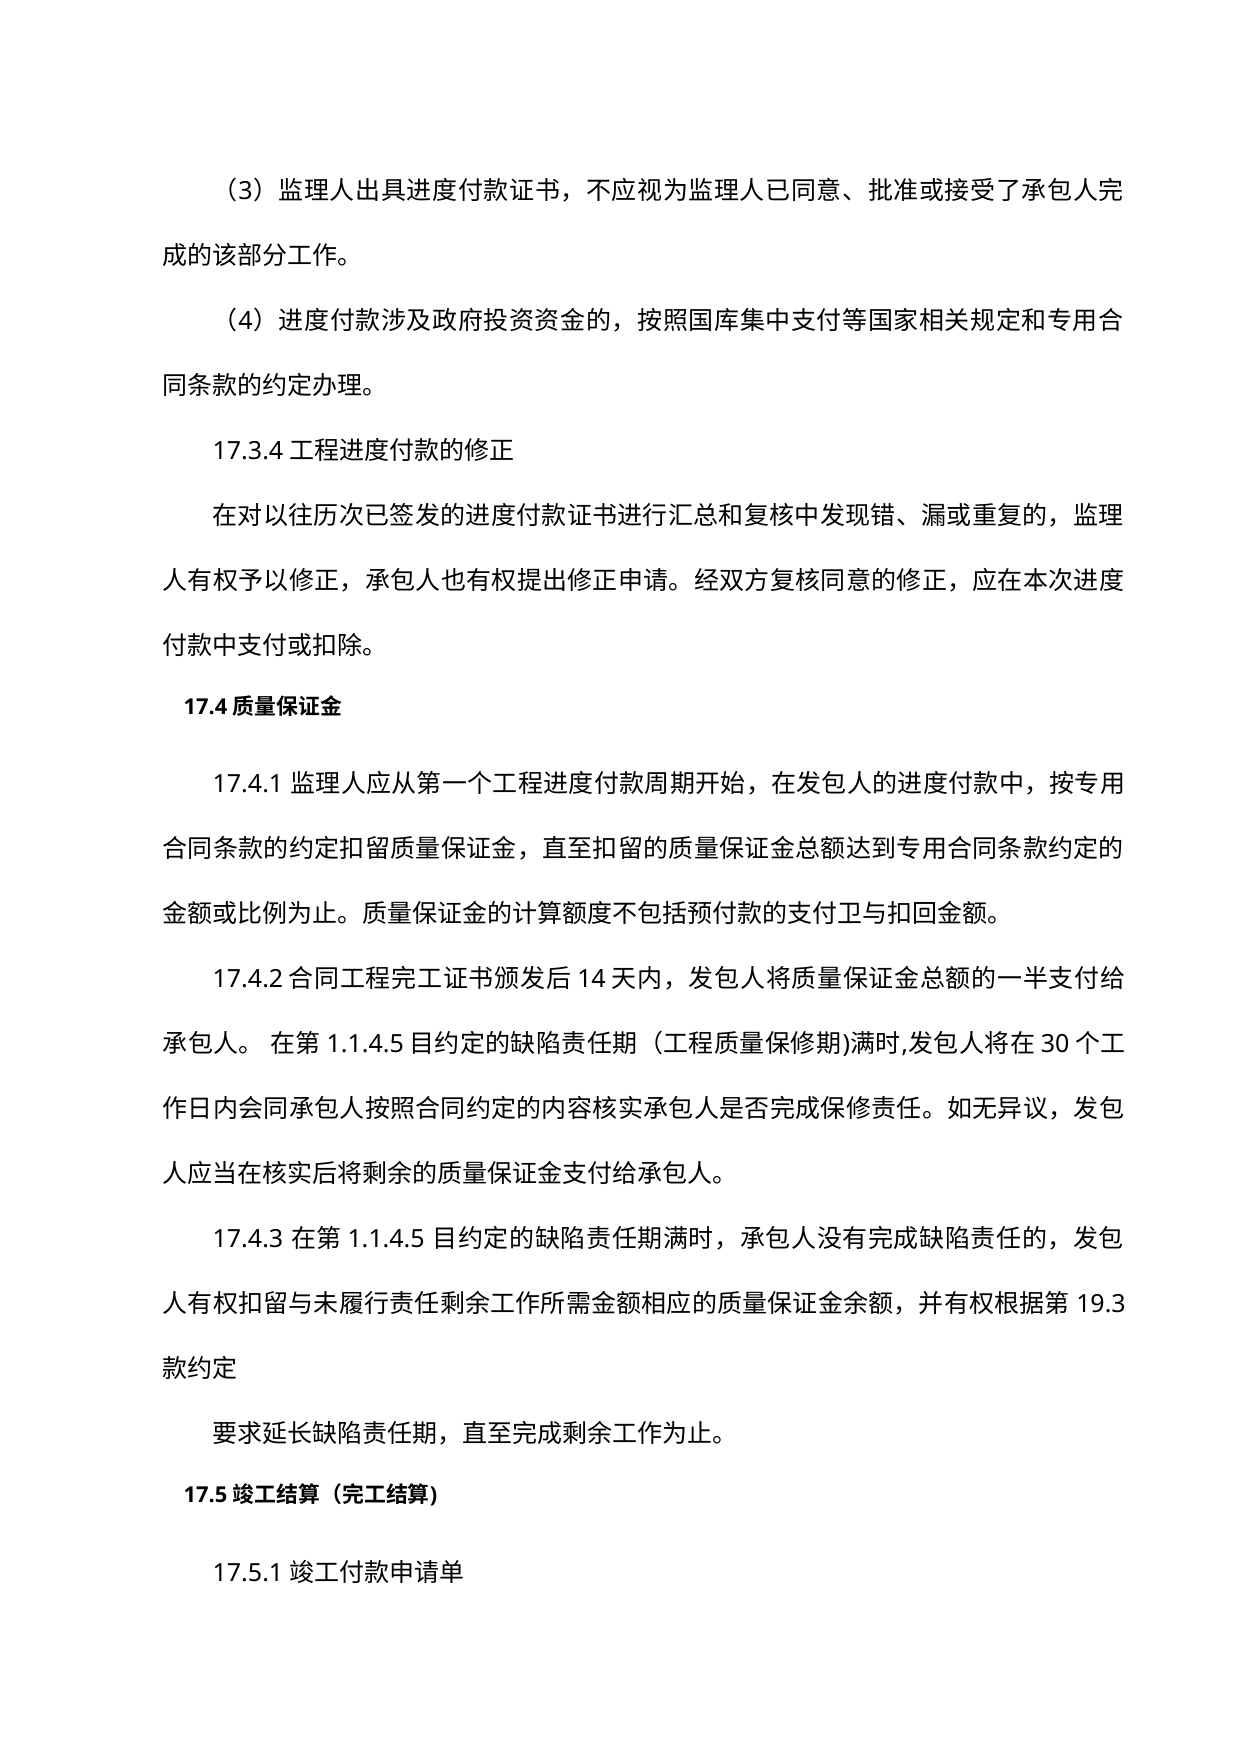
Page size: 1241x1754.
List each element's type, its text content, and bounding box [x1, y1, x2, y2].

subtitle 17.4 质量保证金 [162, 689, 1126, 721]
text （3）监理人出具进度付款证书，不应视为监理人已同意、批准或接受了承包人完成的该部分工作。 [162, 156, 1126, 286]
text 要求延长缺陷责任期，直至完成剩余工作为止。 [162, 1399, 1126, 1464]
text 在对以往历次已签发的进度付款证书进行汇总和复核中发现错、漏或重复的，监理人有权予以修正，承包人也有权提出修正申请。经双方复核同意的修正，应在本次进度付款中支付或扣除。 [162, 481, 1126, 676]
text （4）进度付款涉及政府投资资金的，按照国库集中支付等国家相关规定和专用合同条款的约定办理。 [162, 286, 1126, 416]
text 17.4.2合同工程完工证书颁发后14天内，发包人将质量保证金总额的一半支付给承包人。 在第1.1.4.5目约定的缺陷责任期（工程质量保修期)满时,发包人将在30个工作日内会同承包人按照合同约定的内容核实承包人是否完成保修责任。如无异议，发包人应当在核实后将剩余的质量保证金支付给承包人。 [162, 944, 1126, 1204]
text 17.3.4 工程进度付款的修正 [162, 416, 1126, 481]
subtitle 17.5 竣工结算（完工结算) [162, 1477, 1126, 1509]
text 17.5.1 竣工付款申请单 [162, 1538, 1126, 1603]
text 17.4.1 监理人应从第一个工程进度付款周期开始，在发包人的进度付款中，按专用合同条款的约定扣留质量保证金，直至扣留的质量保证金总额达到专用合同条款约定的金额或比例为止。质量保证金的计算额度不包括预付款的支付卫与扣回金额。 [162, 749, 1126, 944]
text 17.4.3 在第1.1.4.5 目约定的缺陷责任期满时，承包人没有完成缺陷责任的，发包人有权扣留与未履行责任剩余工作所需金额相应的质量保证金余额，并有权根据第19.3款约定 [162, 1204, 1126, 1399]
